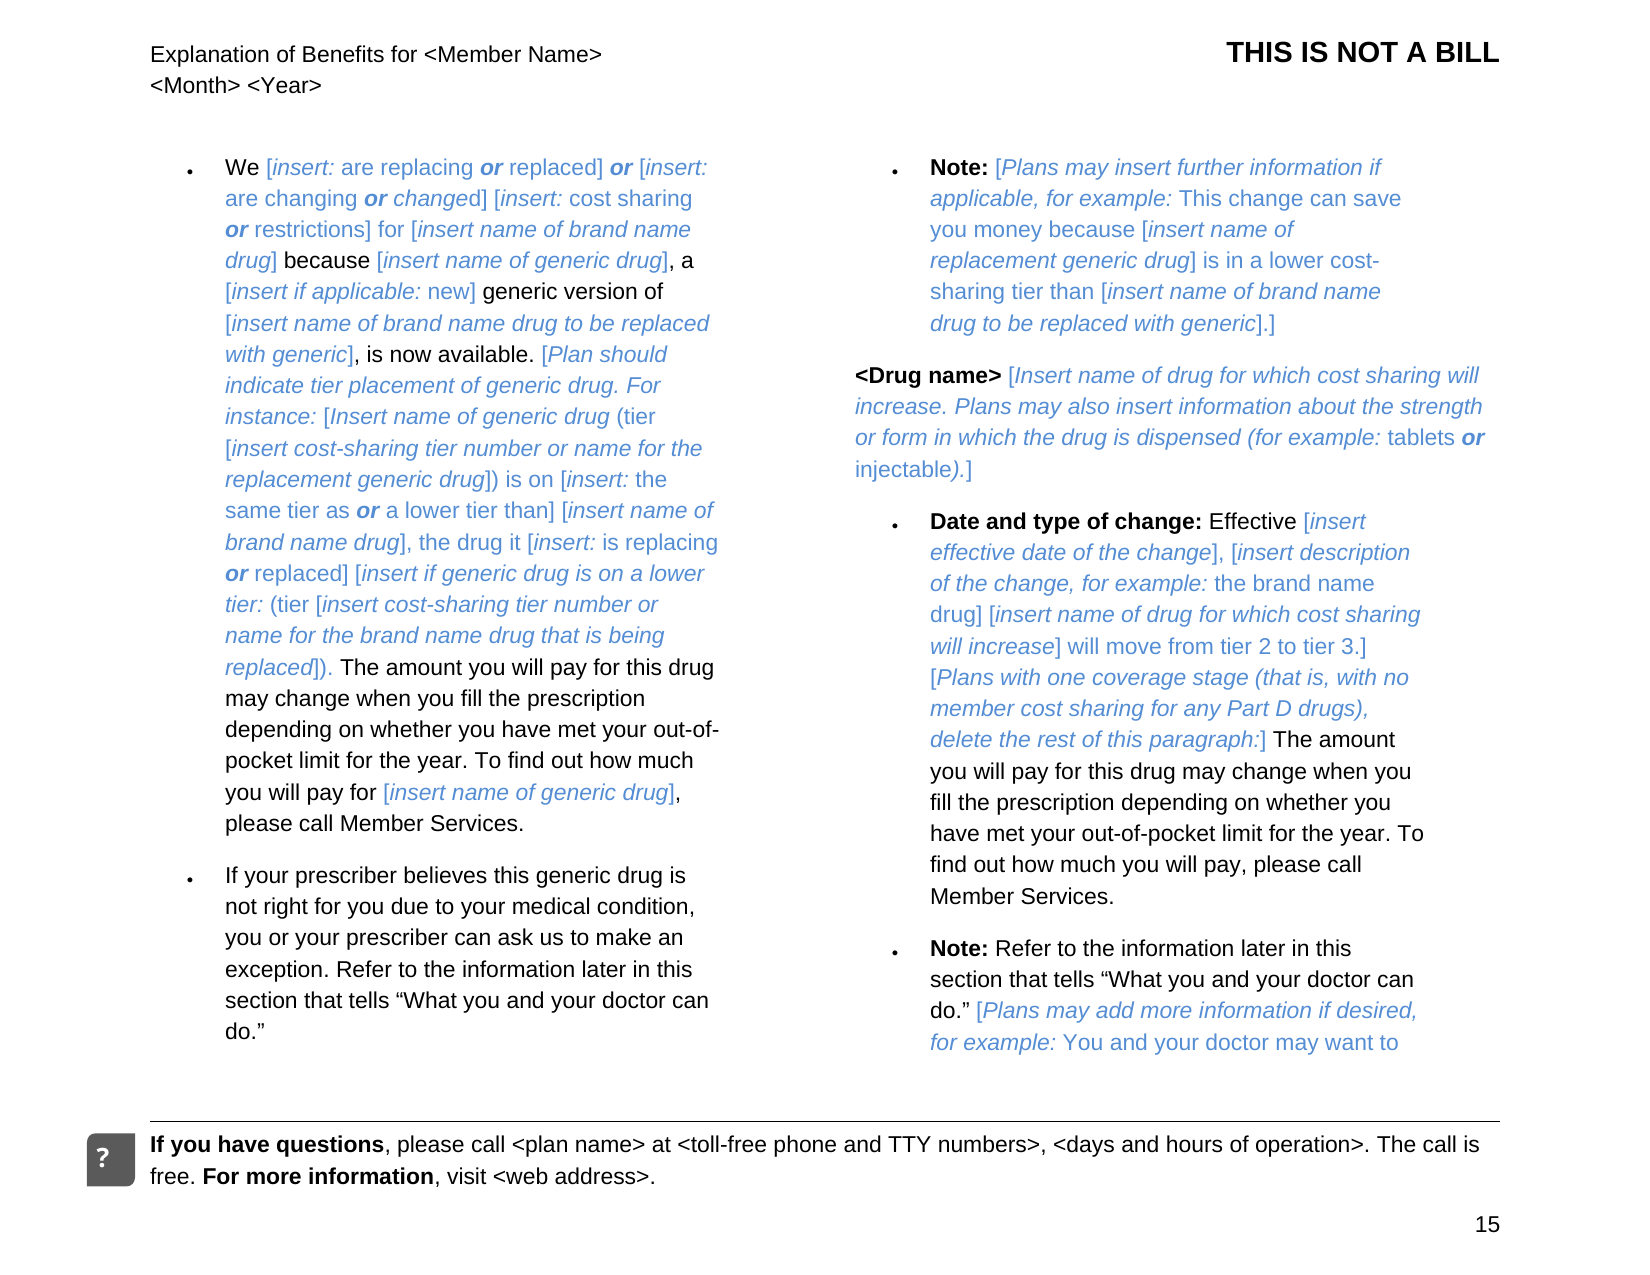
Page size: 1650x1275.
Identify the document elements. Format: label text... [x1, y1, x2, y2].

list If your prescriber believes this generic drug is not right for you due to your medical condition, you or your prescriber can ask us to make an exception. Refer to the information later in this section that tells “What you and your doctor can do.” [187, 858, 720, 1046]
list Date and type of change: Effective [insert effective date of the change], [insert description of the change, for example: the brand name drug] [insert name of drug for which cost sharing will increase] will move from tier 2 to tier 3.] [Plans with one coverage stage (that is, with no member cost sharing for any Part D drugs), delete the rest of this paragraph:] The amount you will pay for this drug may change when you fill the prescription depending on whether you have met your out-of-pocket limit for the year. To find out how much you will pay, please call Member Services. [892, 504, 1425, 910]
list <Drug name> [Insert name of drug for which cost sharing will increase. Plans may also insert information about the strength or form in which the drug is dispensed (for example: tablets or injectable).] [855, 358, 1500, 483]
list Note: [Plans may insert further information if applicable, for example: This change can save you money because [insert name of replacement generic drug] is in a lower cost-sharing tier than [insert name of brand name drug to be replaced with generic].] [892, 150, 1425, 337]
list We [insert: are replacing or replaced] or [insert: are changing or changed] [insert: cost sharing or restrictions] for [insert name of brand name drug] because [insert name of generic drug], a [insert if applicable: new] generic version of [insert name of brand name drug to be replaced with generic], is now available. [Plan should indicate tier placement of generic drug. For instance: [Insert name of generic drug (tier [insert cost-sharing tier number or name for the replacement generic drug]) is on [insert: the same tier as or a lower tier than] [insert name of brand name drug], the drug it [insert: is replacing or replaced] [insert if generic drug is on a lower tier: (tier [insert cost-sharing tier number or name for the brand name drug that is being replaced]). The amount you will pay for this drug may change when you fill the prescription depending on whether you have met your out-of-pocket limit for the year. To find out how much you will pay for [insert name of generic drug], please call Member Services. [187, 150, 720, 837]
